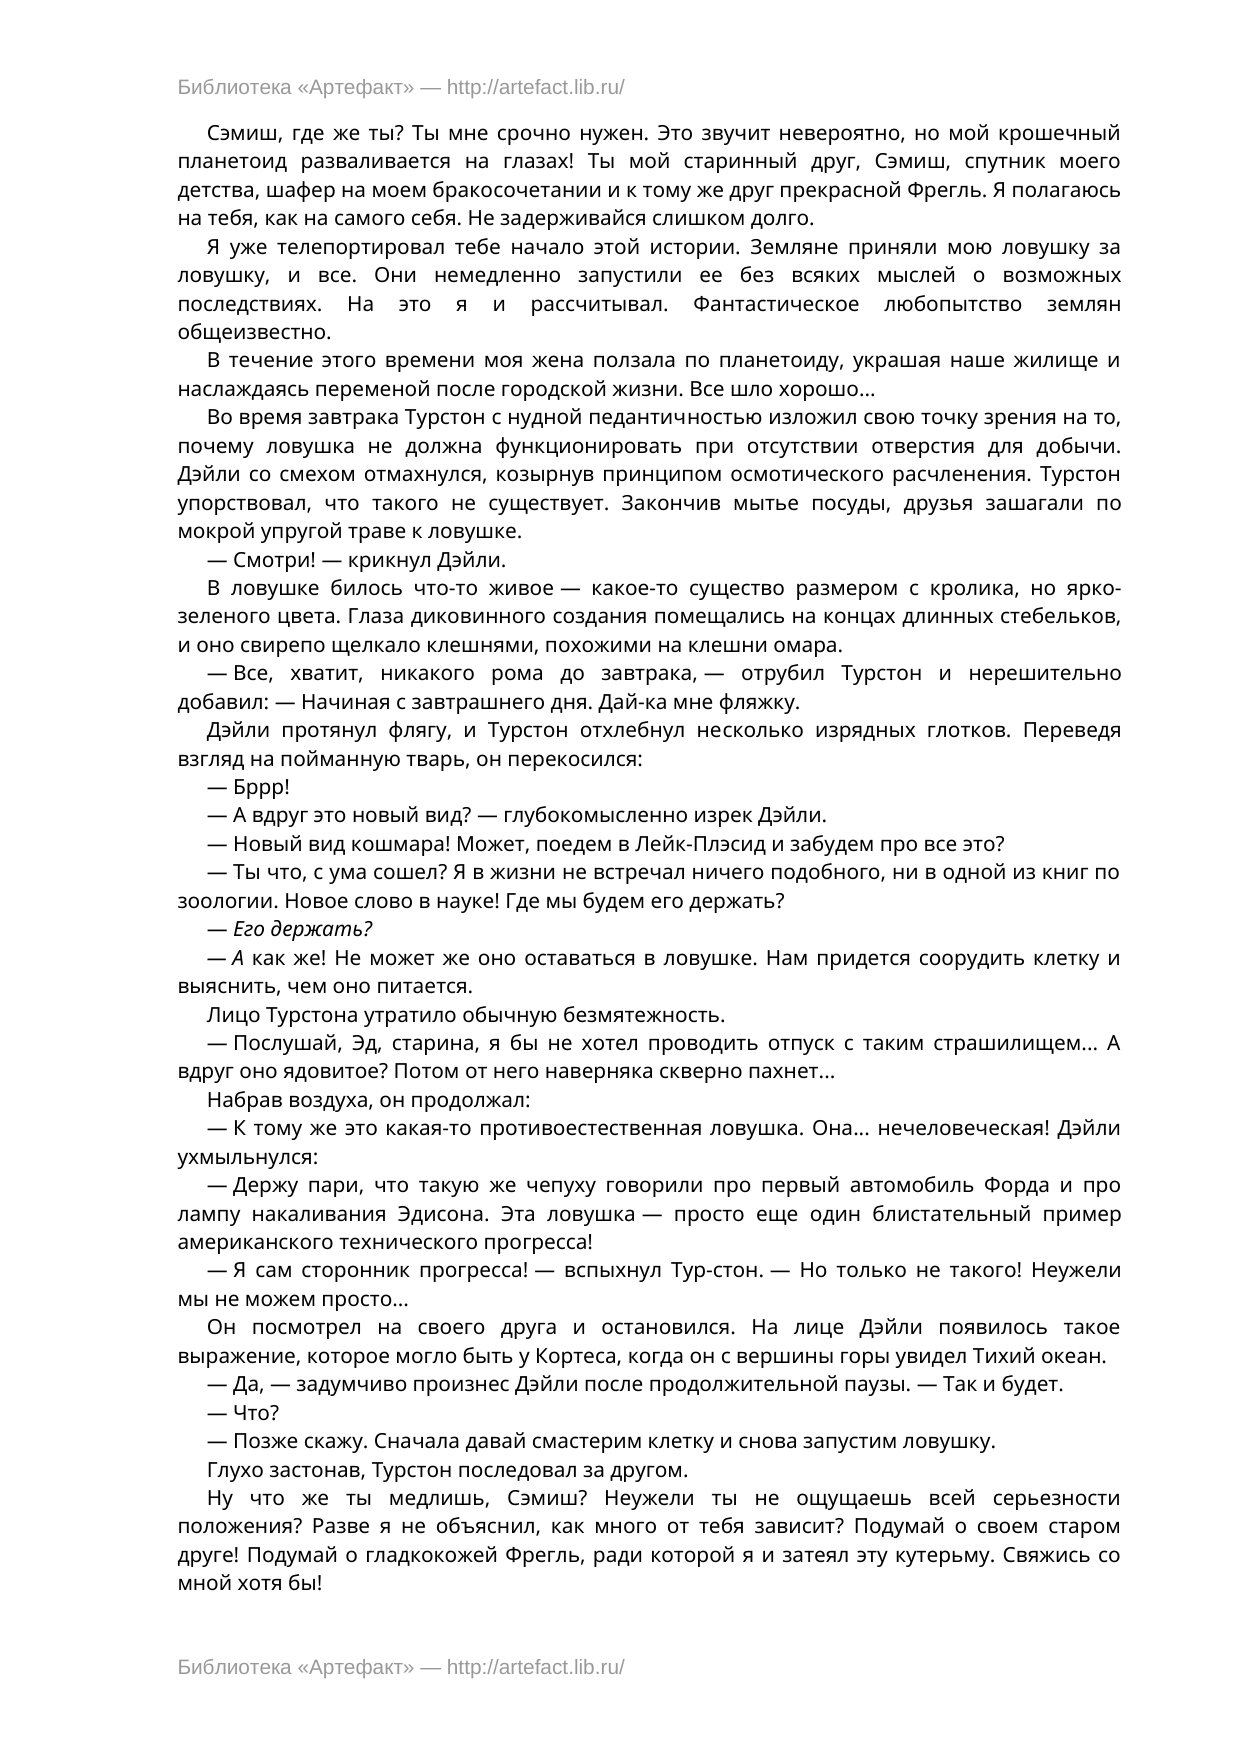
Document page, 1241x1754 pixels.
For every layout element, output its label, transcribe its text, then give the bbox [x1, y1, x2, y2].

text Во время завтрака Турстон с нудной педантичностью изложил свою точку зрения на то, почему ловушка не должна функционировать при отсутствии отверстия для добычи. Дэйли со смехом отмахнулся, козырнув принципом осмотического расчленения. Турстон упорствовал, что такого не существует. Закончив мытье посуды, друзья зашагали по мокрой упругой траве к ловушке. [177, 402, 1122, 545]
text Я уже телепортировал тебе начало этой истории. Земляне приняли мою ловушку за ловушку, и все. Они немедленно запустили ее без всяких мыслей о возможных последствиях. На это я и рассчитывал. Фантастическое любопытство землян общеизвестно. [177, 232, 1122, 346]
text — Бррр! [177, 772, 1122, 801]
text Набрав воздуха, он продолжал: [177, 1085, 1122, 1113]
text — Его держать? [177, 914, 1122, 943]
text — Что? [177, 1398, 1122, 1426]
text Лицо Турстона утратило обычную безмятежность. [177, 1000, 1122, 1028]
text Глухо застонав, Турстон последовал за другом. [177, 1455, 1122, 1483]
text — К тому же это какая-то противоестественная ловушка. Она... нечеловеческая! Дэйли ухмыльнулся: [177, 1113, 1122, 1170]
text — Новый вид кошмара! Может, поедем в Лейк-Плэсид и забудем про все это? [177, 829, 1122, 857]
text В ловушке билось что-то живое — какое-то существо размером с кролика, но ярко-зеленого цвета. Глаза диковинного создания помещались на концах длинных стебельков, и оно свирепо щелкало клешнями, похожими на клешни омара. [177, 573, 1122, 658]
text Дэйли протянул флягу, и Турстон отхлебнул несколько изрядных глотков. Переведя взгляд на пойманную тварь, он перекосился: [177, 715, 1122, 772]
text — Я сам сторонник прогресса! — вспыхнул Тур-стон. — Но только не такого! Неужели мы не можем просто... [177, 1256, 1122, 1312]
text Ну что же ты медлишь, Сэмиш? Неужели ты не ощущаешь всей серьезности положения? Разве я не объяснил, как много от тебя зависит? Подумай о своем старом друге! Подумай о гладкокожей Фрегль, ради которой я и затеял эту кутерьму. Свяжись со мной хотя бы! [177, 1483, 1122, 1597]
text В течение этого времени моя жена ползала по планетоиду, украшая наше жилище и наслаждаясь переменой после городской жизни. Все шло хорошо... [177, 346, 1122, 402]
text — Все, хватит, никакого рома до завтрака, — отрубил Турстон и нерешительно добавил: — Начиная с завтрашнего дня. Дай-ка мне фляжку. [177, 658, 1122, 715]
text — Ты что, с ума сошел? Я в жизни не встречал ничего подобного, ни в одной из книг по зоологии. Новое слово в науке! Где мы будем его держать? [177, 857, 1122, 914]
text — Послушай, Эд, старина, я бы не хотел проводить отпуск с таким страшилищем... А вдруг оно ядовитое? Потом от него наверняка скверно пахнет... [177, 1028, 1122, 1085]
text — А вдруг это новый вид? — глубокомысленно изрек Дэйли. [177, 801, 1122, 829]
text — Держу пари, что такую же чепуху говорили про первый автомобиль Форда и про лампу накаливания Эдисона. Эта ловушка — просто еще один блистательный пример американского технического прогресса! [177, 1170, 1122, 1256]
text — А как же! Не может же оно оставаться в ловушке. Нам придется соорудить клетку и выяснить, чем оно питается. [177, 943, 1122, 1000]
text — Смотри! — крикнул Дэйли. [177, 545, 1122, 573]
text — Позже скажу. Сначала давай смастерим клетку и снова запустим ловушку. [177, 1426, 1122, 1455]
text — Да, — задумчиво произнес Дэйли после продолжительной паузы. — Так и будет. [177, 1369, 1122, 1398]
text Он посмотрел на своего друга и остановился. На лице Дэйли появилось такое выражение, которое могло быть у Кортеса, когда он с вершины горы увидел Тихий океан. [177, 1312, 1122, 1369]
text Сэмиш, где же ты? Ты мне срочно нужен. Это звучит невероятно, но мой крошечный планетоид разваливается на глазах! Ты мой старинный друг, Сэмиш, спутник моего детства, шафер на моем бракосочетании и к тому же друг прекрасной Фрегль. Я полагаюсь на тебя, как на самого себя. Не задерживайся слишком долго. [177, 118, 1122, 232]
